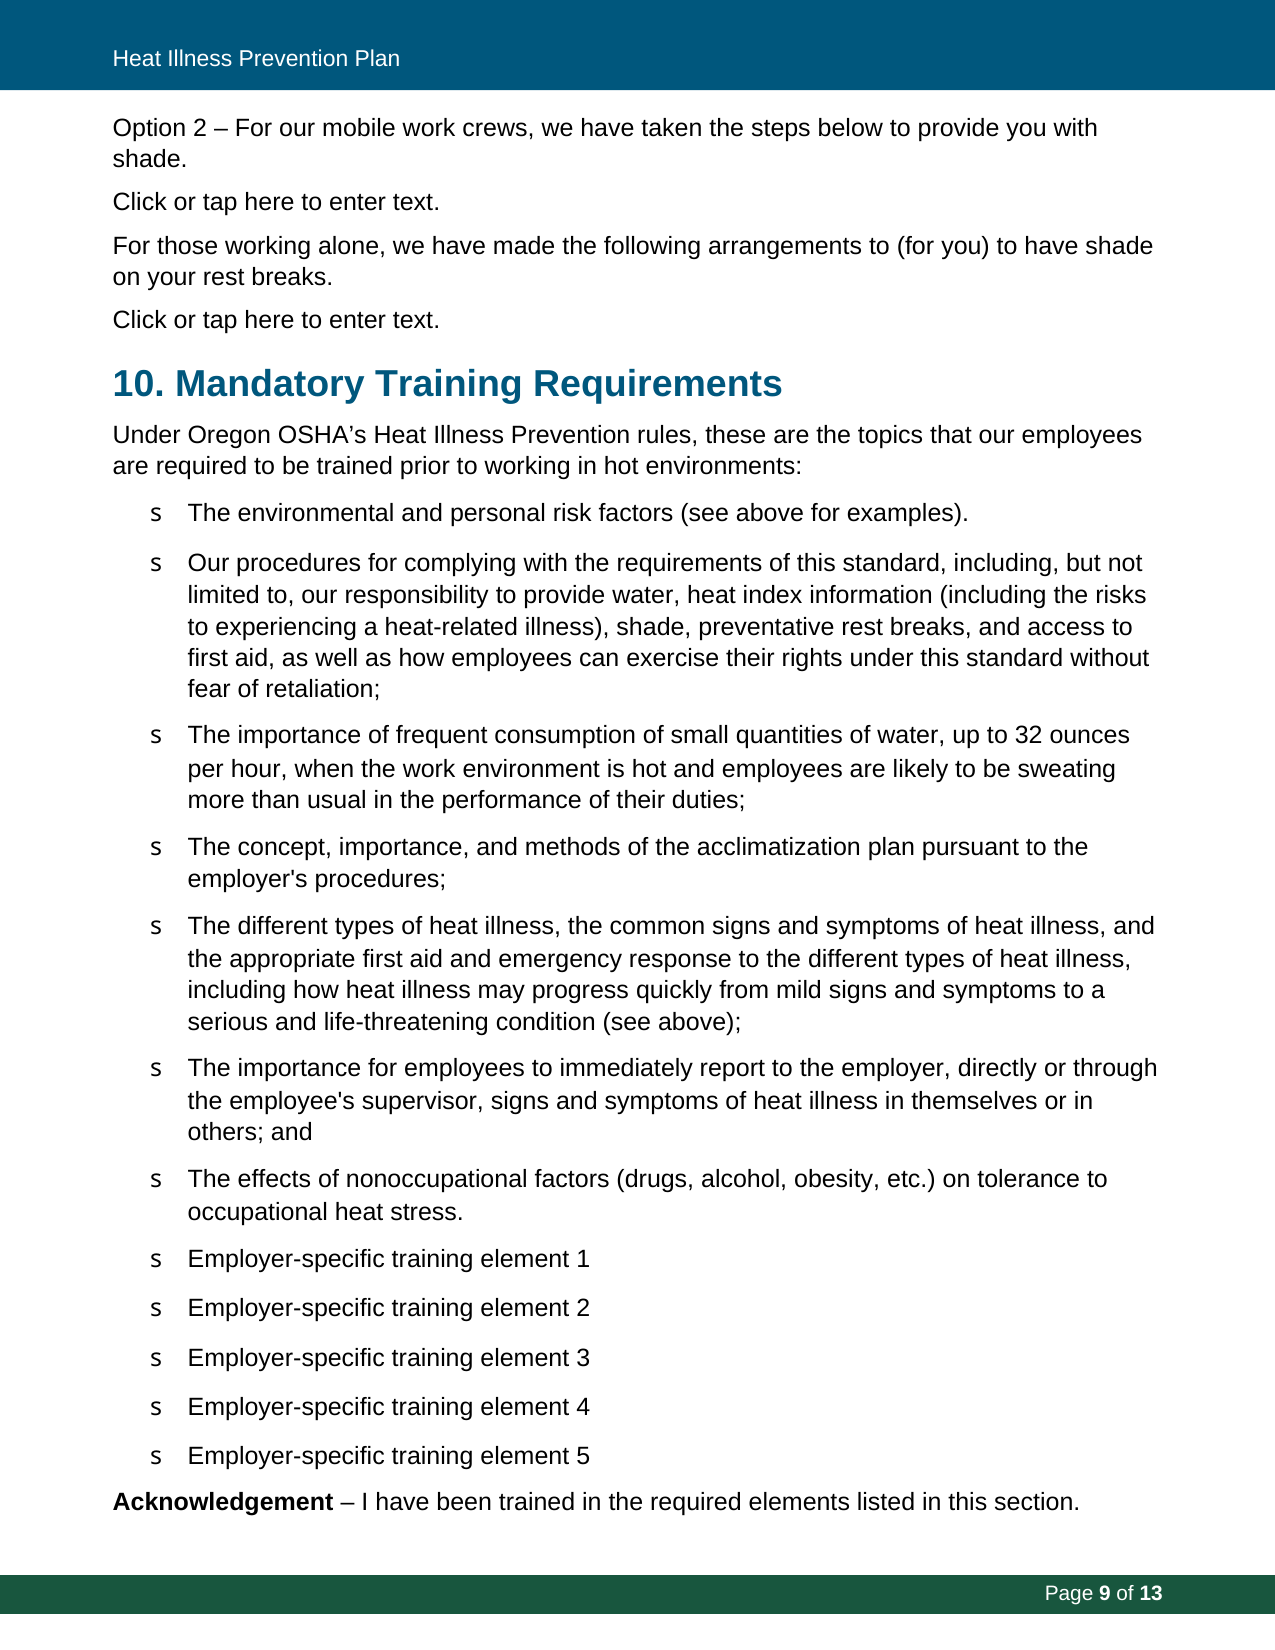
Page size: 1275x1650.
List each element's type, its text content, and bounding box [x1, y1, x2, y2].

text Under Oregon OSHA’s Heat Illness Prevention rules, these are the topics that our employees are required to be trained prior to working in hot environments: [112, 420, 1162, 480]
list The importance of frequent consumption of small quantities of water, up to 32 ounces per hour, when the work environment is hot and employees are likely to be sweating more than usual in the performance of their duties; [150, 717, 1162, 813]
text For those working alone, we have made the following arrangements to (for you) to have shade on your rest breaks. [112, 231, 1162, 290]
text Option 2 – For our mobile work crews, we have taken the steps below to provide you with shade. [112, 112, 1162, 172]
list The different types of heat illness, the common signs and symptoms of heat illness, and the appropriate first aid and emergency response to the different types of heat illness, including how heat illness may progress quickly from mild signs and symptoms to a serious and life-threatening condition (see above); [150, 908, 1162, 1035]
text Acknowledgement – I have been trained in the required elements listed in this section. [112, 1487, 1162, 1516]
subtitle 10. Mandatory Training Requirements [112, 361, 1162, 404]
list The environmental and personal risk factors (see above for examples). [150, 495, 1162, 529]
list Our procedures for complying with the requirements of this standard, including, but not limited to, our responsibility to provide water, heat index information (including the risks to experiencing a heat-related illness), shade, preventative rest breaks, and access to first aid, as well as how employees can exercise their rights under this standard without fear of retaliation; [150, 544, 1162, 702]
list The importance for employees to immediately report to the employer, directly or through the employee's supervisor, signs and symptoms of heat illness in themselves or in others; and [150, 1050, 1162, 1146]
list The concept, importance, and methods of the acclimatization plan pursuant to the employer's procedures; [150, 828, 1162, 893]
list The effects of nonoccupational factors (drugs, alcohol, obesity, etc.) on tolerance to occupational heat stress. [150, 1161, 1162, 1226]
